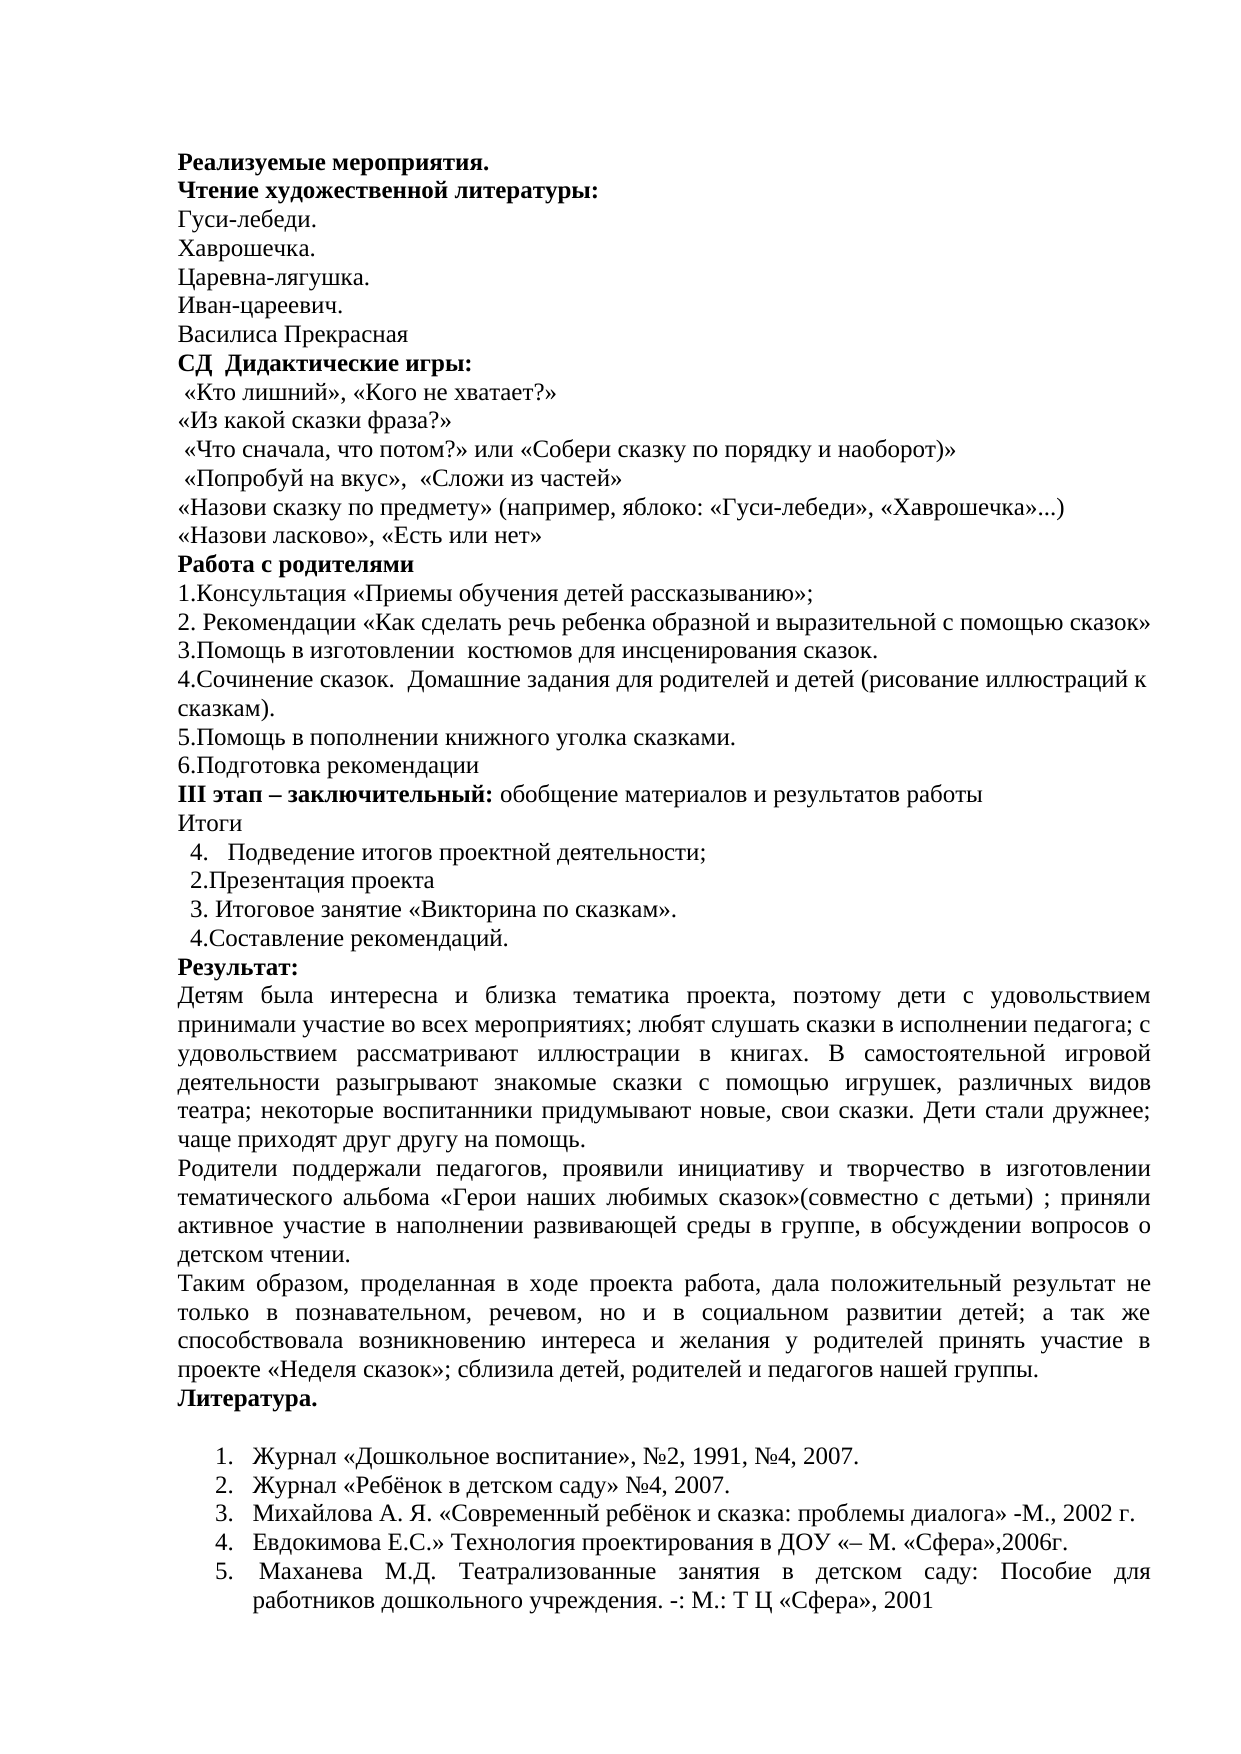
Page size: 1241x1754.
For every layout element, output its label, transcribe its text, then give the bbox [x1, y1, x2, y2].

text 5.Помощь в пополнении книжного уголка сказками. [177, 722, 1152, 751]
text 3. Итоговое занятие «Викторина по сказкам». [177, 894, 1152, 923]
list Журнал «Ребёнок в детском саду» №4, 2007. [215, 1470, 1152, 1498]
text Иван-цареевич. [177, 291, 1152, 319]
text Работа с родителями [177, 549, 1152, 578]
list Михайлова А. Я. «Современный ребёнок и сказка: проблемы диалога» -М., 2002 г. [215, 1498, 1152, 1527]
text Царевна-лягушка. [177, 262, 1152, 291]
list Маханева М.Д. Театрализованные занятия в детском саду: Пособие для работников дошкольного учреждения. -: М.: Т Ц «Сфера», 2001 [215, 1556, 1152, 1613]
text «Кто лишний», «Кого не хватает?» [177, 377, 1152, 406]
text «Что сначала, что потом?» или «Собери сказку по порядку и наоборот)» [177, 434, 1152, 463]
text «Назови сказку по предмету» (например, яблоко: «Гуси-лебеди», «Хаврошечка»...) [177, 492, 1152, 521]
text 2. Рекомендации «Как сделать речь ребенка образной и выразительной с помощью сказок» [177, 607, 1152, 636]
text СД Дидактические игры: [177, 348, 1152, 377]
list Журнал «Дошкольное воспитание», №2, 1991, №4, 2007. [215, 1441, 1152, 1470]
list Подведение итогов проектной деятельности; [190, 837, 1152, 866]
text «Из какой сказки фраза?» [177, 406, 1152, 434]
text Литература. [177, 1383, 1152, 1412]
text 3.Помощь в изготовлении костюмов для инсценирования сказок. [177, 636, 1152, 664]
text «Назови ласково», «Есть или нет» [177, 521, 1152, 549]
text Итоги [177, 808, 1152, 837]
text Чтение художественной литературы: [177, 176, 1152, 204]
text «Попробуй на вкус», «Сложи из частей» [177, 463, 1152, 492]
text III этап – заключительный: обобщение материалов и результатов работы [177, 779, 1152, 808]
text 6.Подготовка рекомендации [177, 751, 1152, 779]
text Реализуемые мероприятия. [177, 147, 1152, 176]
text Родители поддержали педагогов, проявили инициативу и творчество в изготовлении тематического альбома «Герои наших любимых сказок»(совместно с детьми) ; приняли активное участие в наполнении развивающей среды в группе, в обсуждении вопросов о детском чтении. [177, 1153, 1152, 1268]
text Детям была интересна и близка тематика проекта, поэтому дети с удовольствием принимали участие во всех мероприятиях; любят слушать сказки в исполнении педагога; с удовольствием рассматривают иллюстрации в книгах. В самостоятельной игровой деятельности разыгрывают знакомые сказки с помощью игрушек, различных видов театра; некоторые воспитанники придумывают новые, свои сказки. Дети стали дружнее; чаще приходят друг другу на помощь. [177, 981, 1152, 1153]
text 1.Консультация «Приемы обучения детей рассказыванию»; [177, 578, 1152, 607]
text Гуси-лебеди. [177, 204, 1152, 233]
text 2.Презентация проекта [177, 866, 1152, 894]
text Хаврошечка. [177, 233, 1152, 262]
text Результат: [177, 952, 1152, 981]
list Евдокимова Е.С.» Технология проектирования в ДОУ «– М. «Сфера»,2006г. [215, 1527, 1152, 1556]
text 4.Составление рекомендаций. [177, 923, 1152, 952]
text Василиса Прекрасная [177, 319, 1152, 348]
text 4.Сочинение сказок. Домашние задания для родителей и детей (рисование иллюстраций к сказкам). [177, 664, 1152, 722]
text Таким образом, проделанная в ходе проекта работа, дала положительный результат не только в познавательном, речевом, но и в социальном развитии детей; а так же способствовала возникновению интереса и желания у родителей принять участие в проекте «Неделя сказок»; сблизила детей, родителей и педагогов нашей группы. [177, 1268, 1152, 1383]
